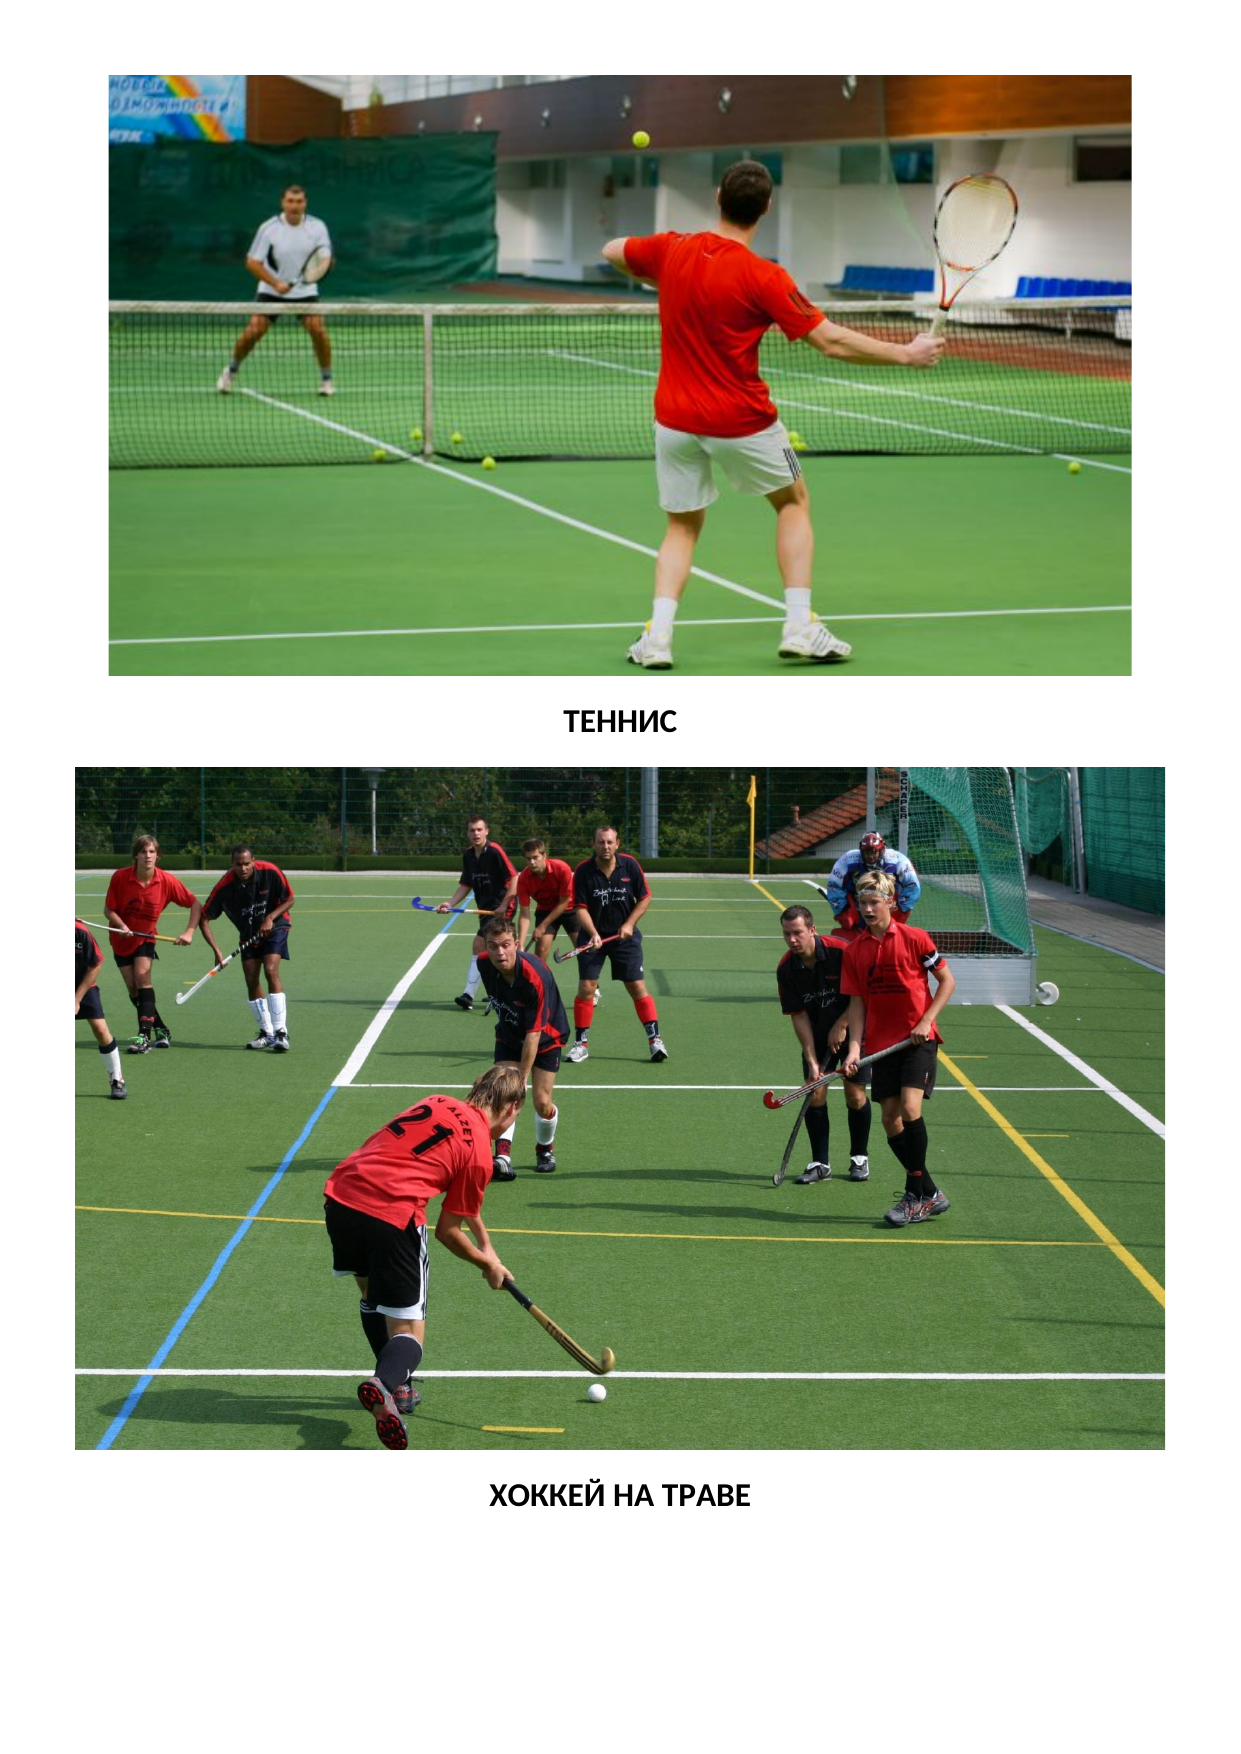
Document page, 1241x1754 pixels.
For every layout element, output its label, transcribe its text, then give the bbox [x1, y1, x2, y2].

picture [75, 767, 1166, 1450]
text ТЕННИС [75, 700, 1165, 741]
text ХОККЕЙ НА ТРАВЕ [75, 1474, 1165, 1515]
picture [108, 75, 1132, 676]
